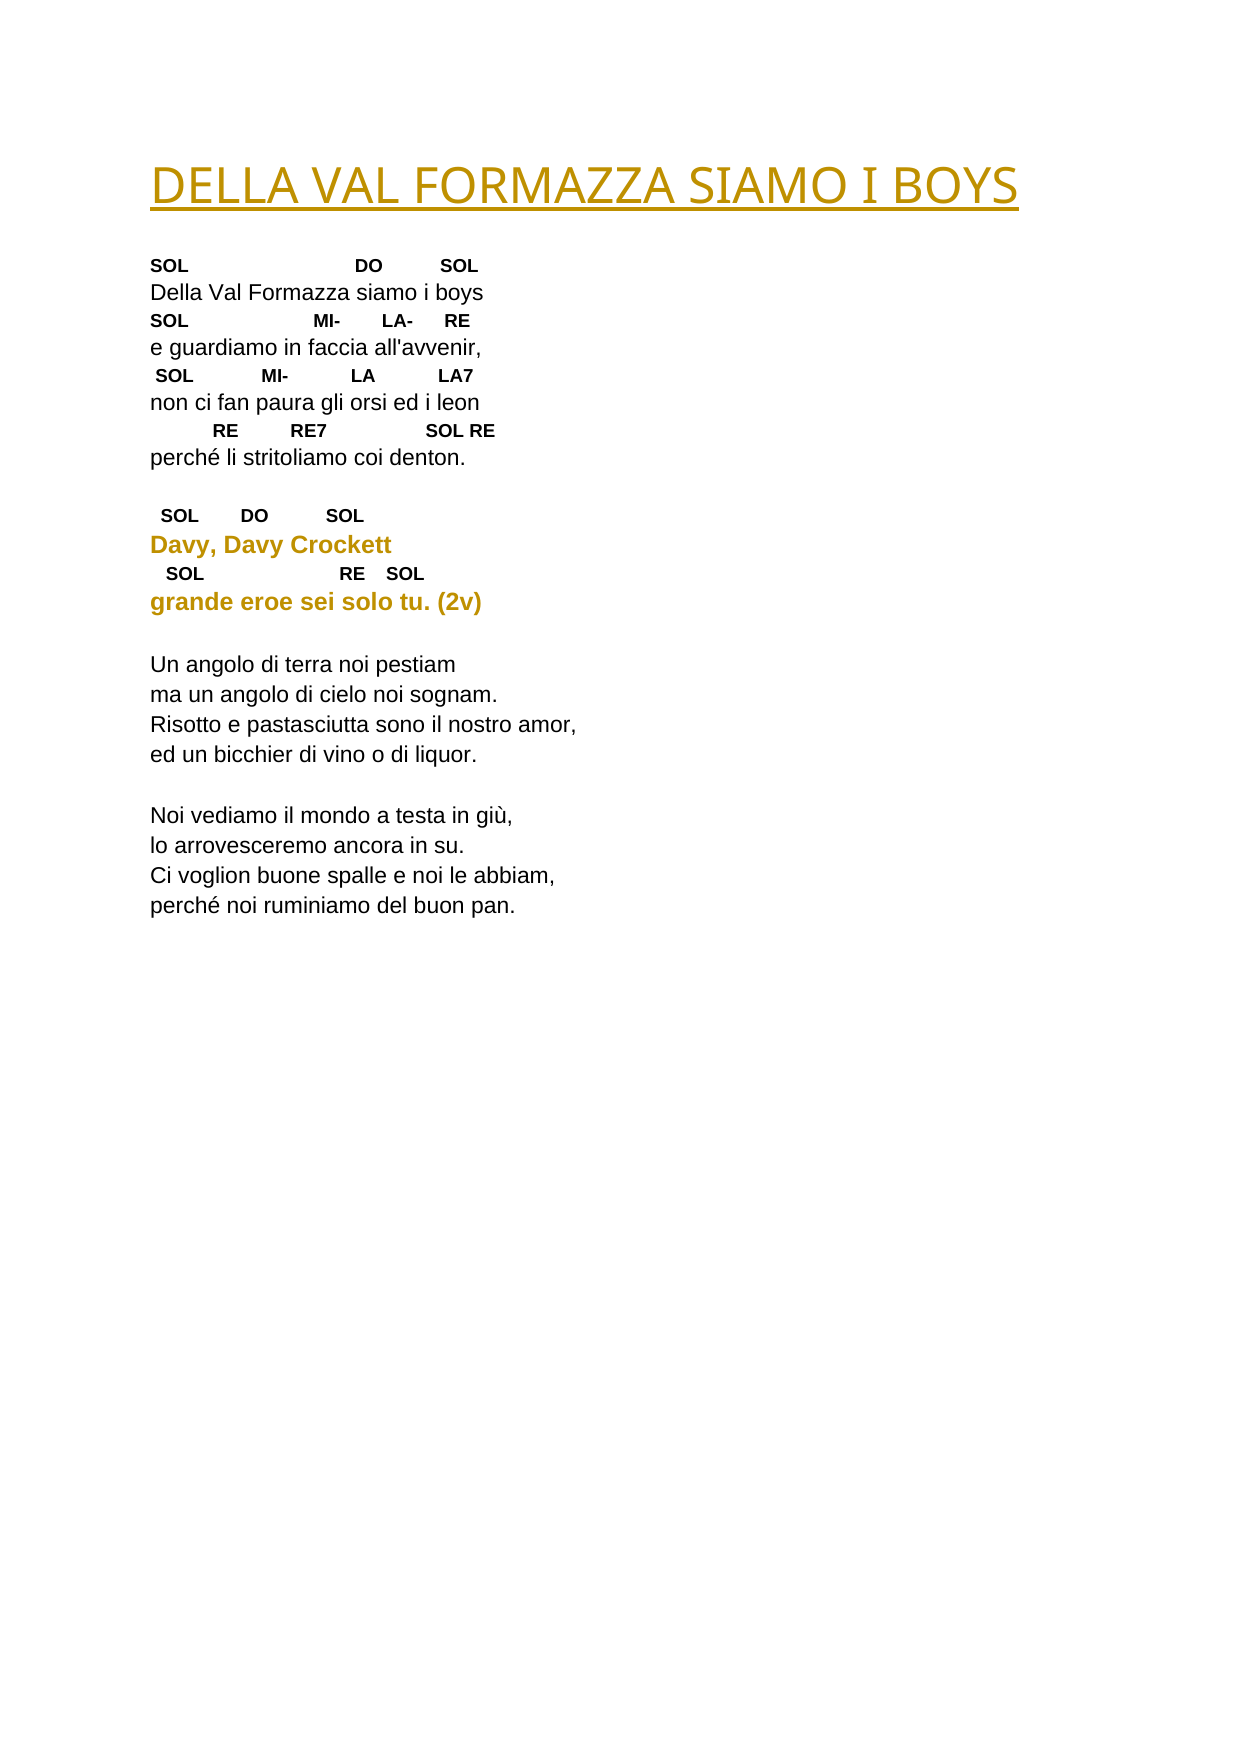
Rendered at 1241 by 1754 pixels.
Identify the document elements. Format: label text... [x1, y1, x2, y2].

text ma un angolo di cielo noi sognam. [150, 681, 1090, 707]
subtitle SOL RE SOL [150, 563, 1090, 584]
text ed un bicchier di vino o di liquor. [150, 741, 1090, 768]
text Ci voglion buone spalle e noi le abbiam, [150, 862, 1090, 888]
text Noi vediamo il mondo a testa in giù, [150, 802, 1090, 828]
text perché noi ruminiamo del buon pan. [150, 892, 1090, 919]
text lo arrovesceremo ancora in su. [150, 832, 1090, 858]
text grande eroe sei solo tu. (2v) [150, 587, 1090, 616]
subtitle SOL MI- LA- RE [150, 309, 1090, 331]
subtitle RE RE7 SOL RE [150, 419, 1090, 441]
text perché li stritoliamo coi denton. [150, 444, 1090, 471]
text Davy, Davy Crockett [150, 529, 1090, 558]
text Della Val Formazza siamo i boys [150, 279, 1090, 306]
text Un angolo di terra noi pestiam [150, 651, 1090, 677]
subtitle SOL DO SOL [150, 505, 1090, 526]
text Risotto e pastasciutta sono il nostro amor, [150, 711, 1090, 737]
subtitle SOL MI- LA LA7 [150, 364, 1090, 386]
subtitle SOL DO SOL [150, 254, 1090, 276]
title DELLA VAL FORMAZZA SIAMO I BOYS [150, 150, 1090, 218]
text e guardiamo in faccia all'avvenir, [150, 334, 1090, 361]
text non ci fan paura gli orsi ed i leon [150, 389, 1090, 416]
